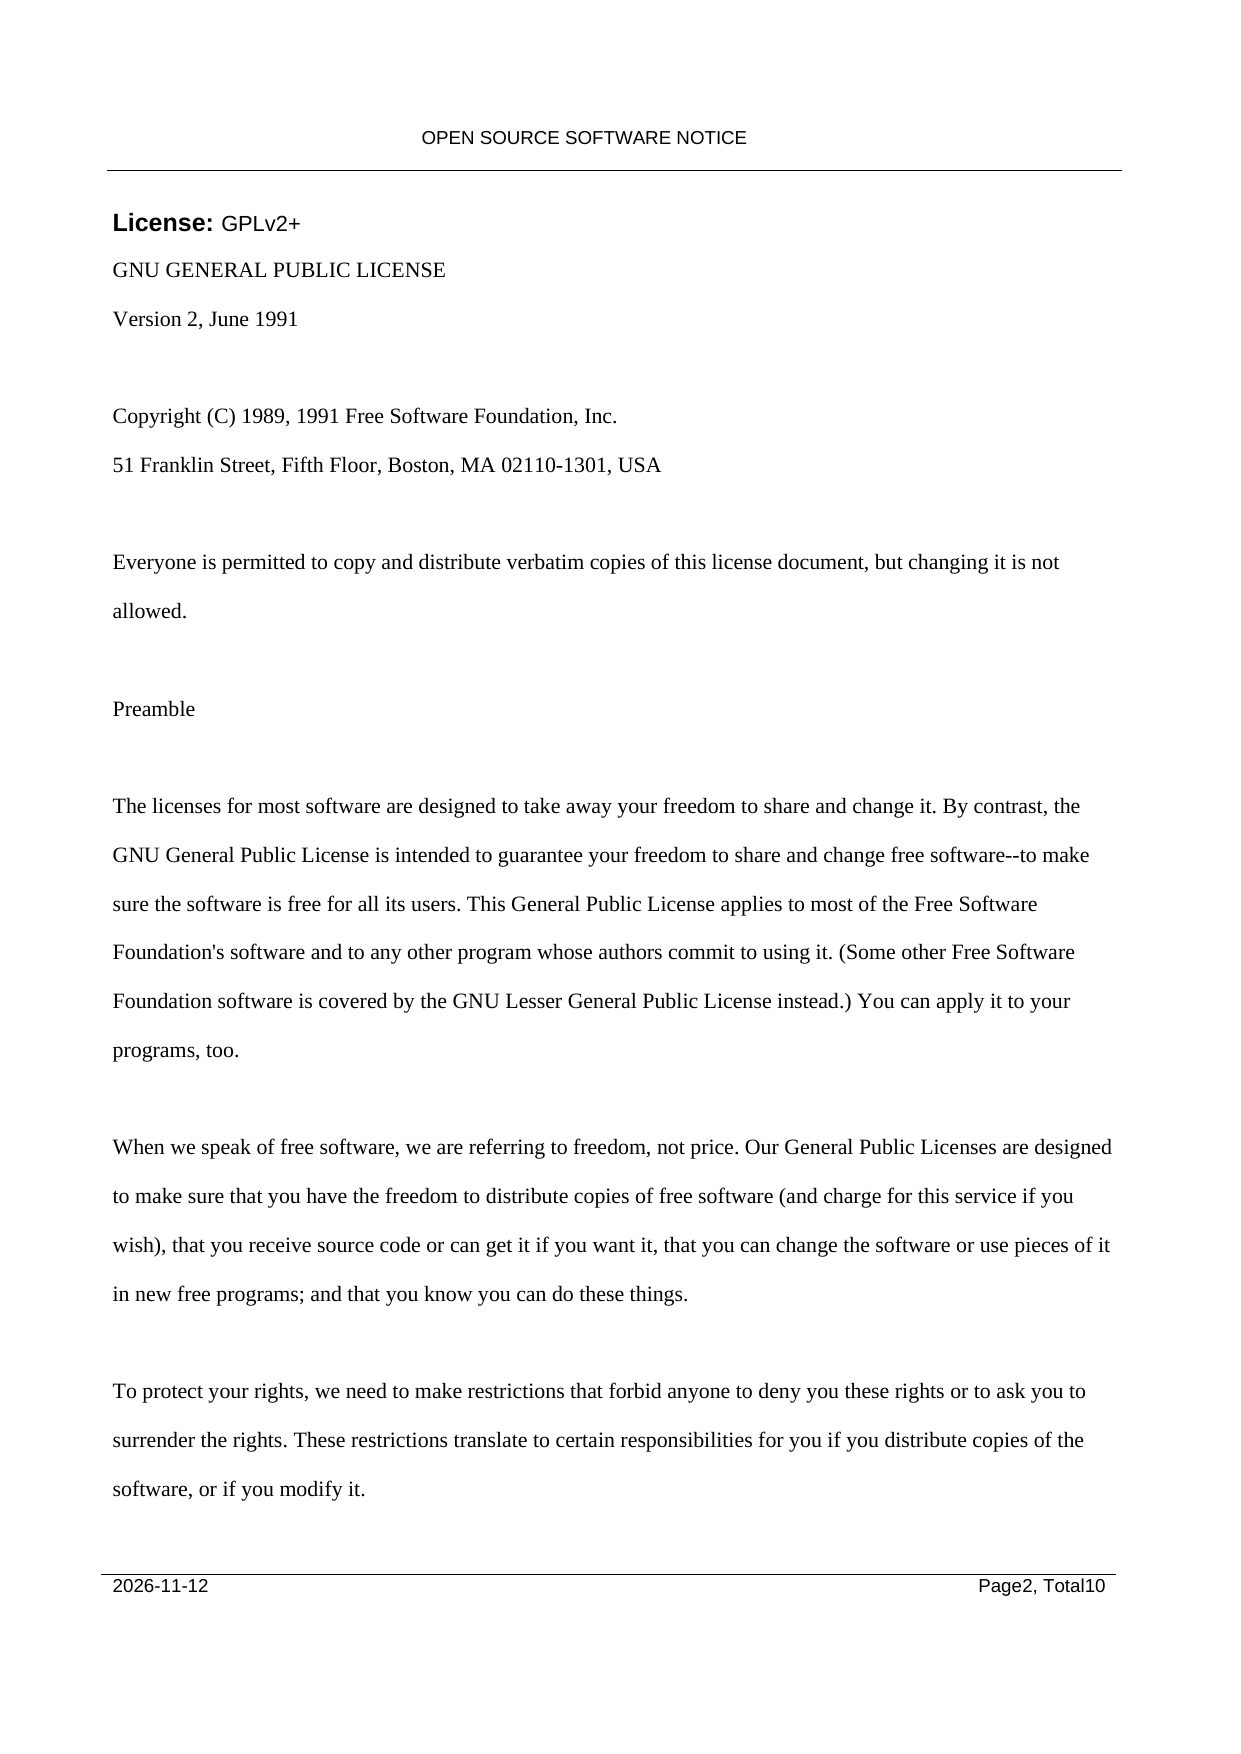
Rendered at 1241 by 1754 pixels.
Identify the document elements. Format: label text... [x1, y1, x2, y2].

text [112, 253, 1128, 1504]
text License: GPLv2+ [112, 206, 1128, 239]
